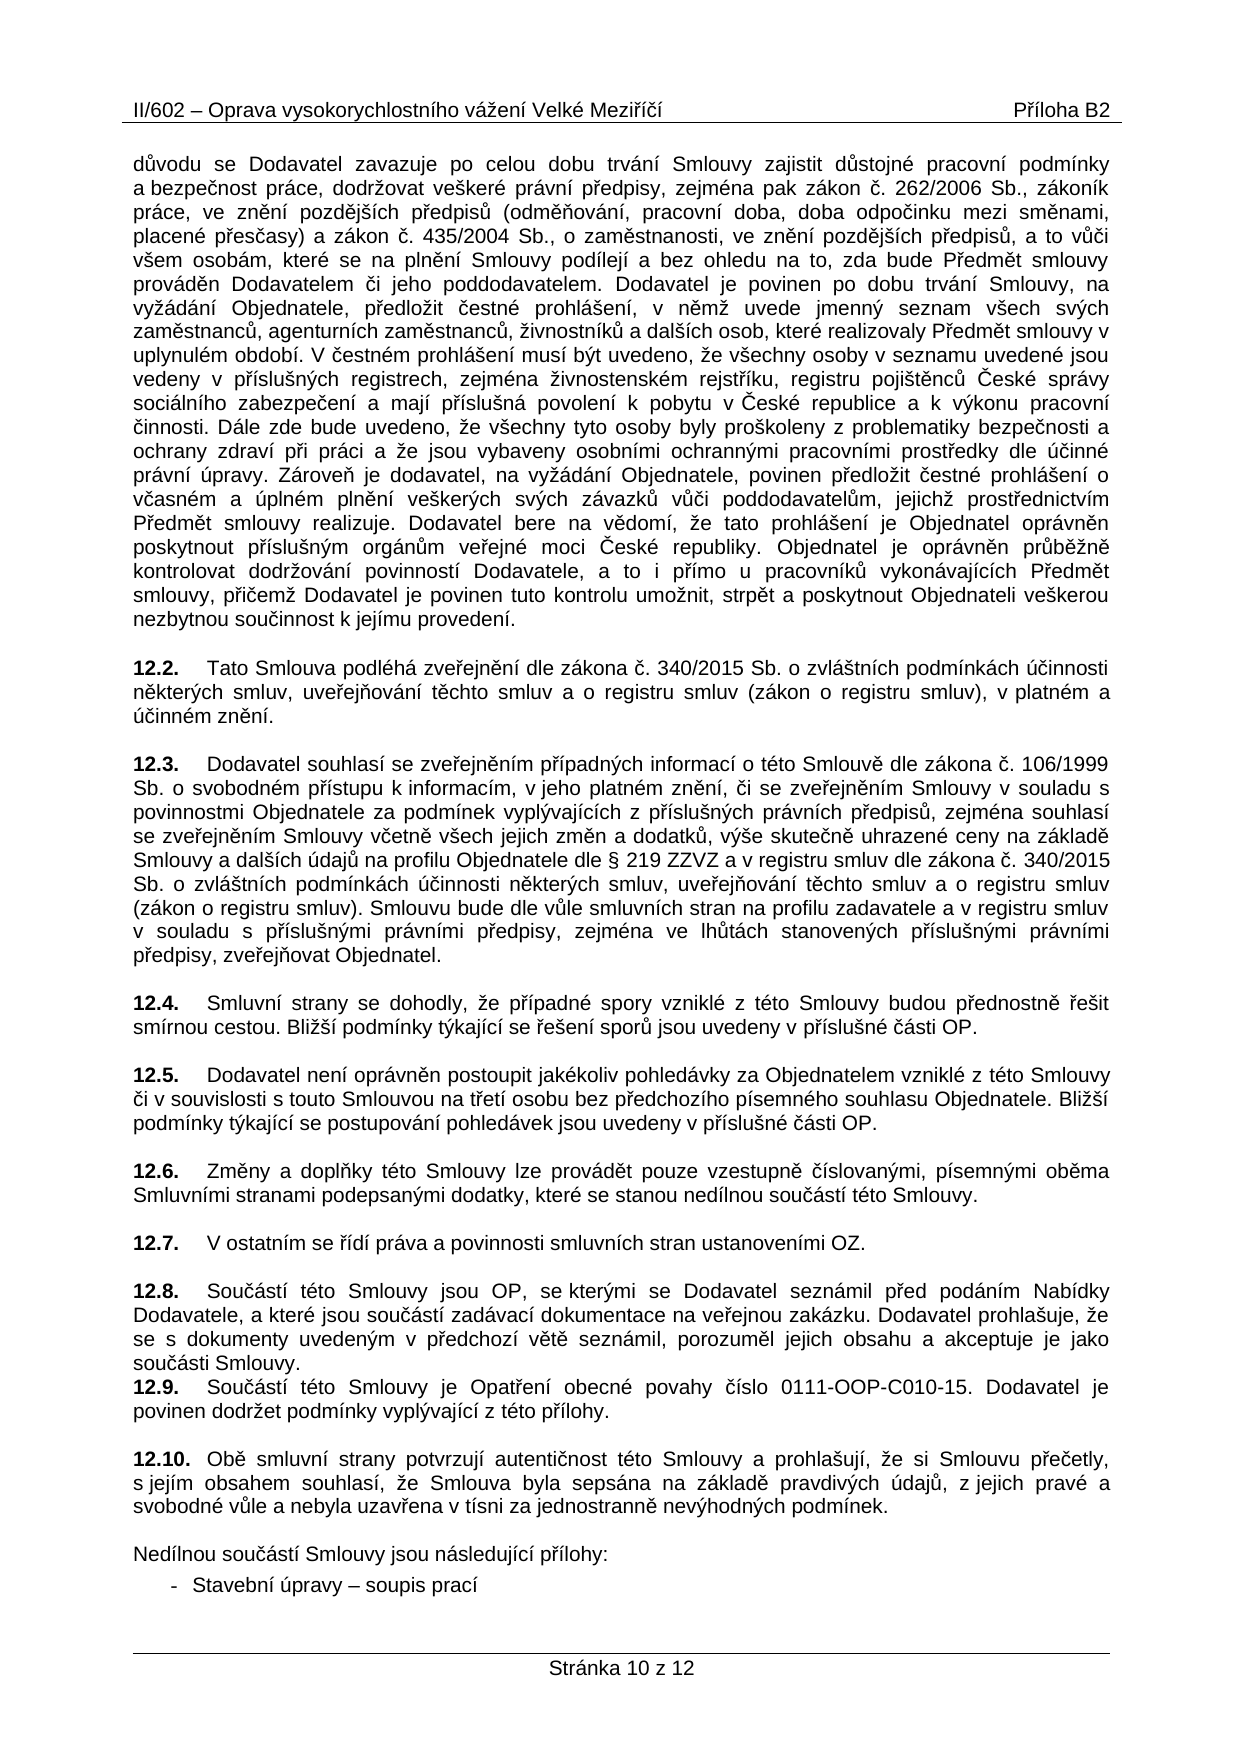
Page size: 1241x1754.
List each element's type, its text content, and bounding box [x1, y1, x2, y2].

list Smluvní strany se dohodly, že případné spory vzniklé z této Smlouvy budou přednostně řešit smírnou cestou. Bližší podmínky týkající se řešení sporů jsou uvedeny v příslušné části OP. [133, 991, 1110, 1039]
list Změny a doplňky této Smlouvy lze provádět pouze vzestupně číslovanými, písemnými oběma Smluvními stranami podepsanými dodatky, které se stanou nedílnou součástí této Smlouvy. [133, 1159, 1110, 1207]
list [133, 152, 1110, 631]
list V ostatním se řídí práva a povinnosti smluvních stran ustanoveními OZ. [133, 1231, 1110, 1255]
text Nedílnou součástí Smlouvy jsou následující přílohy: [133, 1542, 1110, 1566]
list Tato Smlouva podléhá zveřejnění dle zákona č. 340/2015 Sb. o zvláštních podmínkách účinnosti některých smluv, uveřejňování těchto smluv a o registru smluv (zákon o registru smluv), v platném a účinném znění. [133, 656, 1110, 728]
list Stavební úpravy – soupis prací [170, 1572, 1110, 1597]
list Součástí této Smlouvy je Opatření obecné povahy číslo 0111-OOP-C010-15. Dodavatel je povinen dodržet podmínky vyplývající z této přílohy. [133, 1374, 1110, 1422]
list Dodavatel souhlasí se zveřejněním případných informací o této Smlouvě dle zákona č. 106/1999 Sb. o svobodném přístupu k informacím, v jeho platném znění, či se zveřejněním Smlouvy v souladu s povinnostmi Objednatele za podmínek vyplývajících z příslušných právních předpisů, zejména souhlasí se zveřejněním Smlouvy včetně všech jejich změn a dodatků, výše skutečně uhrazené ceny na základě Smlouvy a dalších údajů na profilu Objednatele dle § 219 ZZVZ a v registru smluv dle zákona č. 340/2015 Sb. o zvláštních podmínkách účinnosti některých smluv, uveřejňování těchto smluv a o registru smluv (zákon o registru smluv). Smlouvu bude dle vůle smluvních stran na profilu zadavatele a v registru smluv v souladu s příslušnými právními předpisy, zejména ve lhůtách stanovených příslušnými právními předpisy, zveřejňovat Objednatel. [133, 752, 1110, 967]
list Dodavatel není oprávněn postoupit jakékoliv pohledávky za Objednatelem vzniklé z této Smlouvy či v souvislosti s touto Smlouvou na třetí osobu bez předchozího písemného souhlasu Objednatele. Bližší podmínky týkající se postupování pohledávek jsou uvedeny v příslušné části OP. [133, 1063, 1110, 1135]
list Obě smluvní strany potvrzují autentičnost této Smlouvy a prohlašují, že si Smlouvu přečetly, s jejím obsahem souhlasí, že Smlouva byla sepsána na základě pravdivých údajů, z jejich pravé a svobodné vůle a nebyla uzavřena v tísni za jednostranně nevýhodných podmínek. [133, 1446, 1110, 1518]
list Součástí této Smlouvy jsou OP, se kterými se Dodavatel seznámil před podáním Nabídky Dodavatele, a které jsou součástí zadávací dokumentace na veřejnou zakázku. Dodavatel prohlašuje, že se s dokumenty uvedeným v předchozí větě seznámil, porozuměl jejich obsahu a akceptuje je jako součásti Smlouvy. [133, 1279, 1110, 1374]
